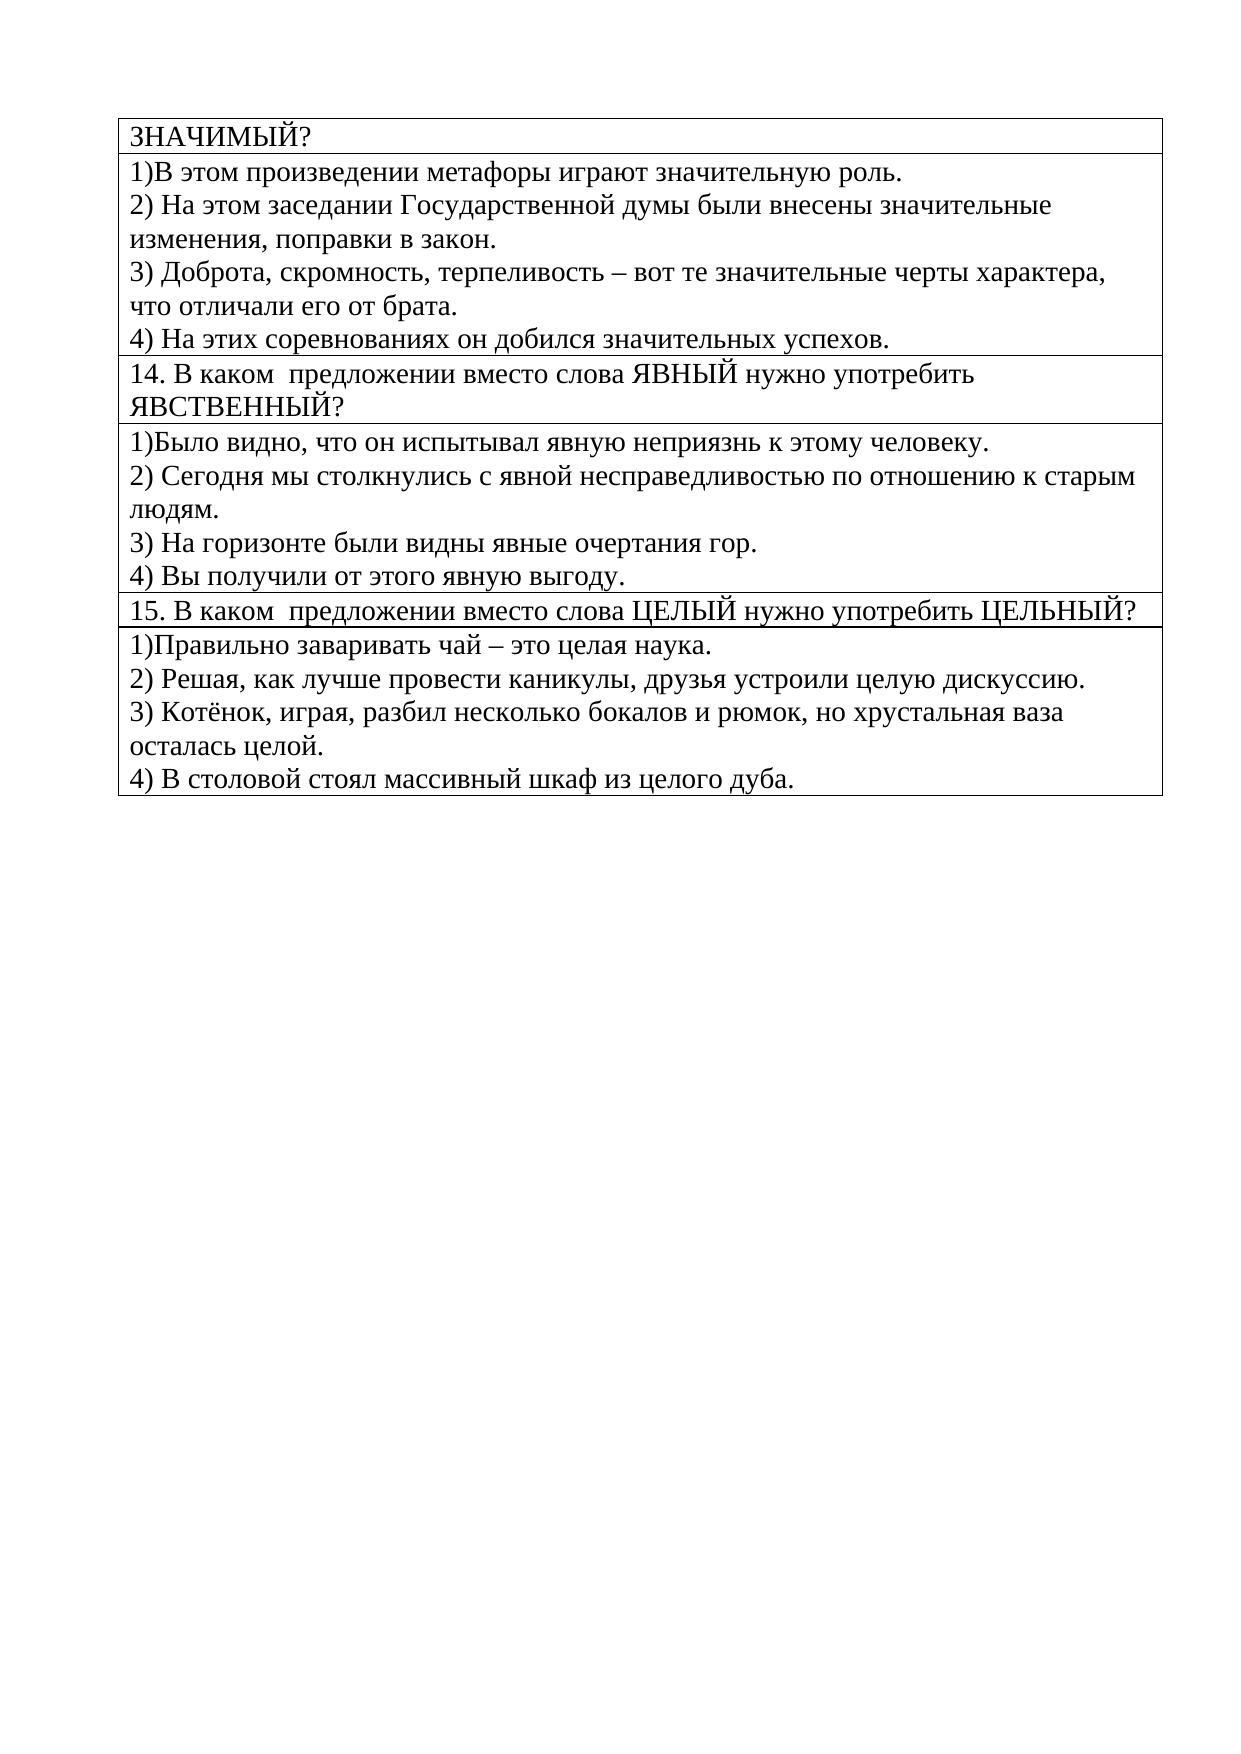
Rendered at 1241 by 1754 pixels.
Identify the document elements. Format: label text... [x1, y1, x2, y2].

table_cell 1)Было видно, что он испытывал явную неприязнь к этому человеку. 2) Сегодня мы столкнулись с явной несправедливостью по отношению к старым людям. 3) На горизонте были видны явные очертания гор. 4) Вы получили от этого явную выгоду. [119, 424, 1162, 592]
table_cell 1)В этом произведении метафоры играют значительную роль. 2) На этом заседании Государственной думы были внесены значительные изменения, поправки в закон. 3) Доброта, скромность, терпеливость – вот те значительные черты характера, что отличали его от брата. 4) На этих соревнованиях он добился значительных успехов. [119, 154, 1162, 355]
table_cell 14. В каком предложении вместо слова ЯВНЫЙ нужно употребить ЯВСТВЕННЫЙ? [119, 356, 1162, 423]
table_cell 15. В каком предложении вместо слова ЦЕЛЫЙ нужно употребить ЦЕЛЬНЫЙ? [119, 593, 1162, 626]
table_cell 1)Правильно заваривать чай – это целая наука. 2) Решая, как лучше провести каникулы, друзья устроили целую дискуссию. 3) Котёнок, играя, разбил несколько бокалов и рюмок, но хрустальная ваза осталась целой. 4) В столовой стоял массивный шкаф из целого дуба. [119, 628, 1162, 795]
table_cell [119, 119, 1162, 153]
